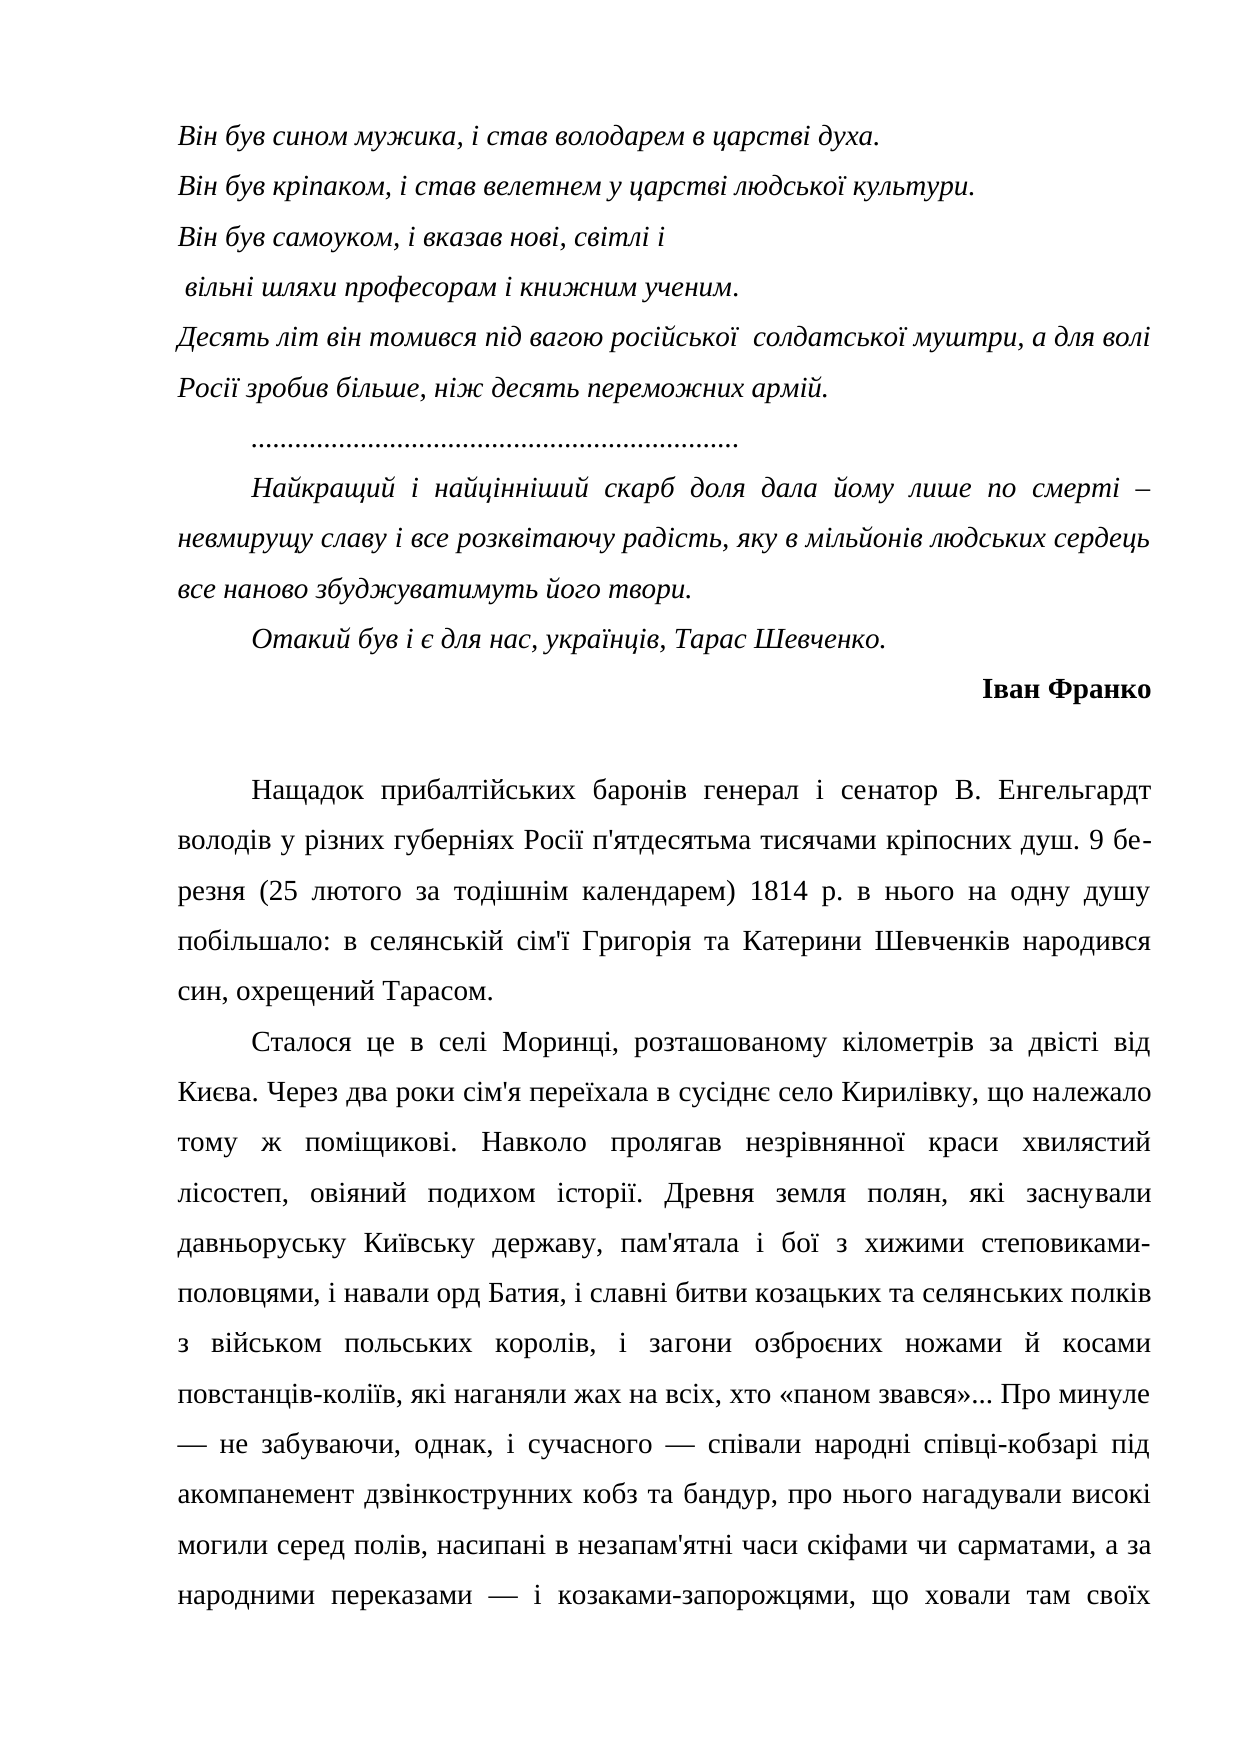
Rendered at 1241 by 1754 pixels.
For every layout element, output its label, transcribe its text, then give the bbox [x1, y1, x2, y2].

text Іван Франко [571, 672, 1152, 705]
text Нащадок прибалтійських баронів генерал і сенатор В. Енгельгардт володів у різних губерніях Росії п'ятдесятьма тисячами кріпосних душ. 9 березня (25 лютого за тодішнім календарем) 1814 р. в нього на одну душу побільшало: в селянській сім'ї Григорія та Катерини Шевченків народився син, охрещений Тарасом. [177, 772, 1152, 1007]
text Найкращий і найцінніший скарб доля дала йому лише по смерті – невмирущу славу і все розквітаючу радість, яку в мільйонів людських сердець все наново збуджуватимуть його твори. [177, 470, 1152, 604]
text Він був сином мужика, і став володарем в царстві духа. [177, 118, 1152, 152]
text Десять літ він томився під вагою російської солдатської муштри, а для волі Росії зробив більше, ніж десять переможних армій. [177, 319, 1152, 403]
text Він був самоуком, і вказав нові, світлі і [177, 219, 1152, 252]
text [177, 1024, 1152, 1611]
text вільні шляхи професорам і книжним ученим. [177, 269, 1152, 303]
text Отакий був і є для нас, українців, Тарас Шевченко. [177, 621, 1152, 655]
text Він був кріпаком, і став велетнем у царстві людської культури. [177, 168, 1152, 202]
text ................................................................... [177, 420, 1152, 453]
